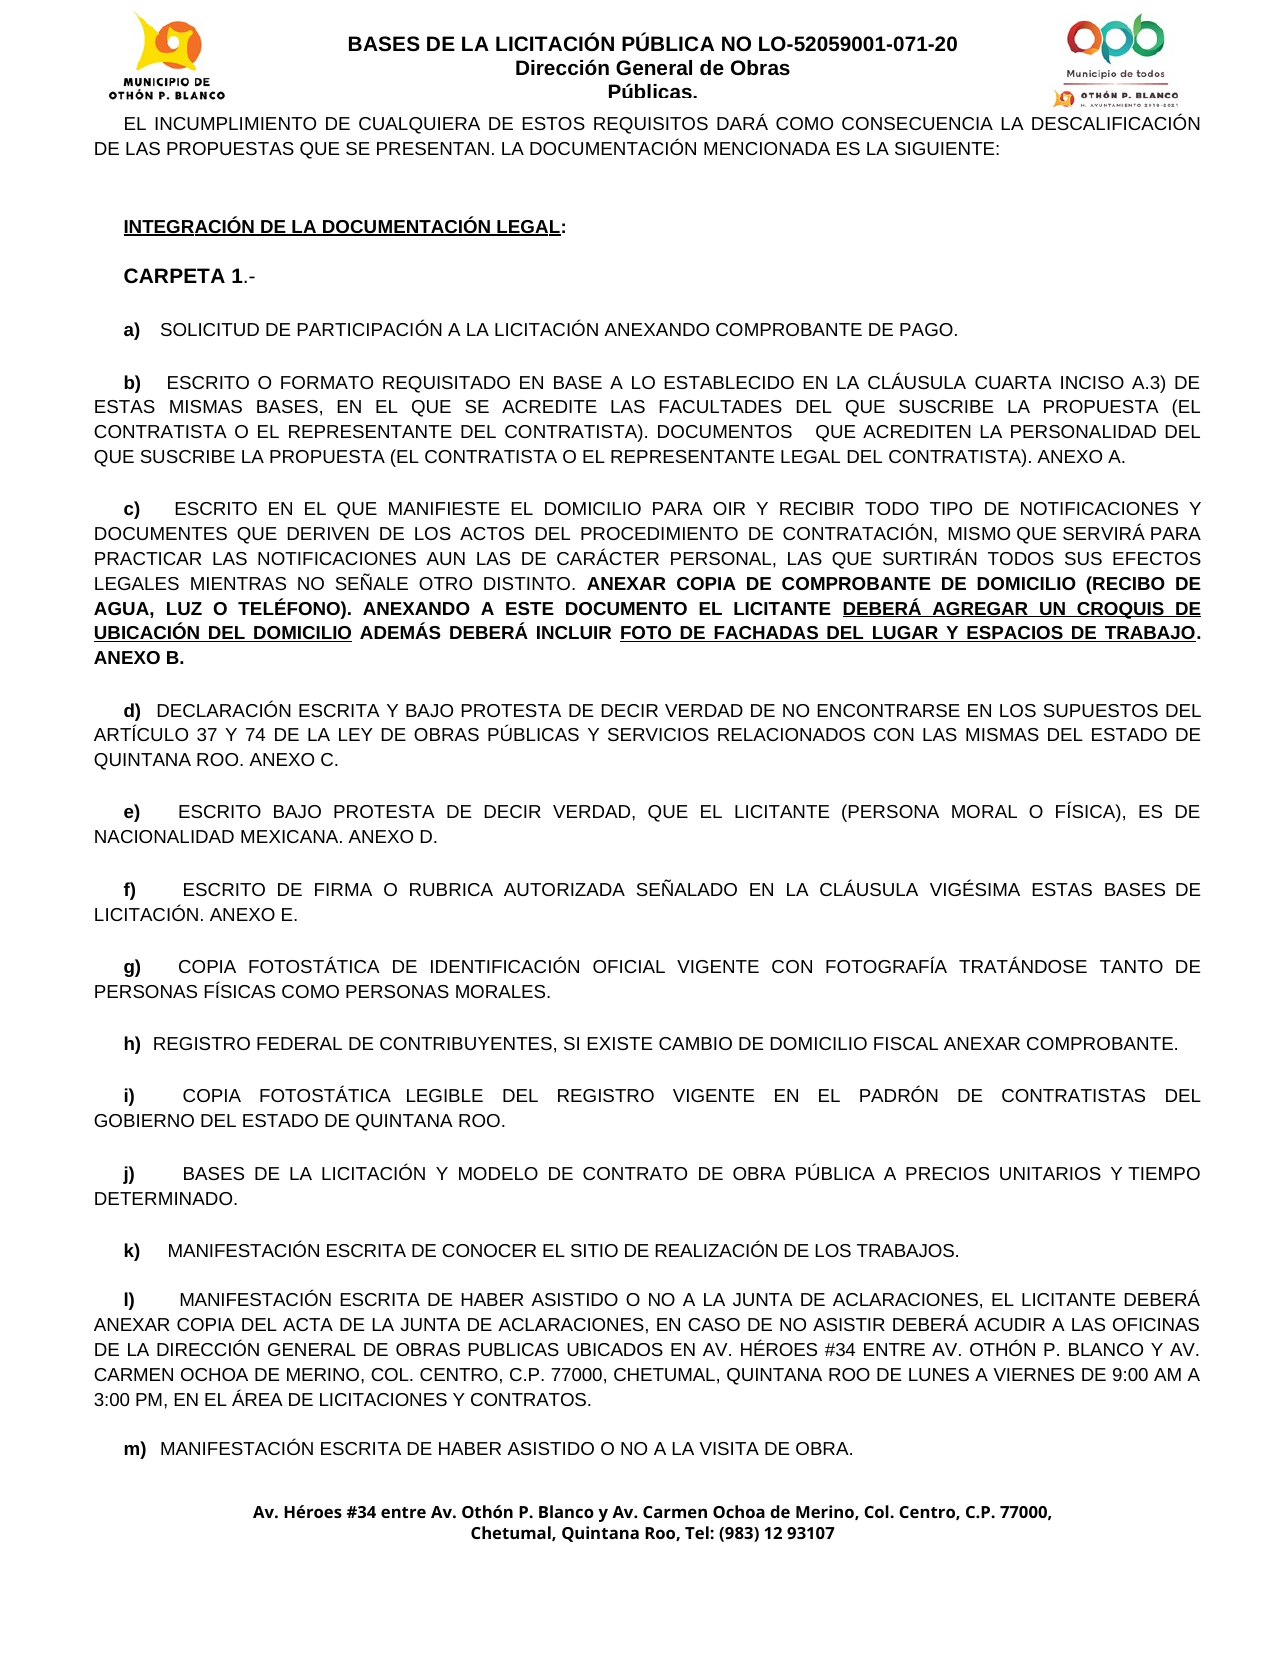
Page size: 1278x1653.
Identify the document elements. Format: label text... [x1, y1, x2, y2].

text b) ESCRITO O FORMATO REQUISITADO EN BASE A LO ESTABLECIDO EN LA CLÁUSULA CUARTA INCISO A.3) DE ESTAS MISMAS BASES, EN EL QUE SE ACREDITE LAS FACULTADES DEL QUE SUSCRIBE LA PROPUESTA (EL CONTRATISTA O EL REPRESENTANTE DEL CONTRATISTA). DOCUMENTOS QUE ACREDITEN LA PERSONALIDAD DEL QUE SUSCRIBE LA PROPUESTA (EL CONTRATISTA O EL REPRESENTANTE LEGAL DEL CONTRATISTA). ANEXO A. [94, 371, 1201, 467]
text j) BASES DE LA LICITACIÓN Y MODELO DE CONTRATO DE OBRA PÚBLICA A PRECIOS UNITARIOS Y TIEMPO DETERMINADO. [94, 1162, 1201, 1209]
text f) ESCRITO DE FIRMA O RUBRICA AUTORIZADA SEÑALADO EN LA CLÁUSULA VIGÉSIMA ESTAS BASES DE LICITACIÓN. ANEXO E. [94, 878, 1201, 925]
text CARPETA 1.- [94, 264, 1201, 288]
text l) MANIFESTACIÓN ESCRITA DE HABER ASISTIDO O NO A LA JUNTA DE ACLARACIONES, EL LICITANTE DEBERÁ ANEXAR COPIA DEL ACTA DE LA JUNTA DE ACLARACIONES, EN CASO DE NO ASISTIR DEBERÁ ACUDIR A LAS OFICINAS DE LA DIRECCIÓN GENERAL DE OBRAS PUBLICAS UBICADOS EN AV. HÉROES #34 ENTRE AV. OTHÓN P. BLANCO Y AV. CARMEN OCHOA DE MERINO, COL. CENTRO, C.P. 77000, CHETUMAL, QUINTANA ROO DE LUNES A VIERNES DE 9:00 AM A 3:00 PM, EN EL ÁREA DE LICITACIONES Y CONTRATOS. [94, 1289, 1201, 1410]
text m) MANIFESTACIÓN ESCRITA DE HABER ASISTIDO O NO A LA VISITA DE OBRA. [94, 1438, 1201, 1459]
text e) ESCRITO BAJO PROTESTA DE DECIR VERDAD, QUE EL LICITANTE (PERSONA MORAL O FÍSICA), ES DE NACIONALIDAD MEXICANA. ANEXO D. [94, 801, 1201, 848]
text c) ESCRITO EN EL QUE MANIFIESTE EL DOMICILIO PARA OIR Y RECIBIR TODO TIPO DE NOTIFICACIONES Y DOCUMENTES QUE DERIVEN DE LOS ACTOS DEL PROCEDIMIENTO DE CONTRATACIÓN, MISMO QUE SERVIRÁ PARA PRACTICAR LAS NOTIFICACIONES AUN LAS DE CARÁCTER PERSONAL, LAS QUE SURTIRÁN TODOS SUS EFECTOS LEGALES MIENTRAS NO SEÑALE OTRO DISTINTO. ANEXAR COPIA DE COMPROBANTE DE DOMICILIO (RECIBO DE AGUA, LUZ O TELÉFONO). ANEXANDO A ESTE DOCUMENTO EL LICITANTE DEBERÁ AGREGAR UN CROQUIS DE UBICACIÓN DEL DOMICILIO ADEMÁS DEBERÁ INCLUIR FOTO DE FACHADAS DEL LUGAR Y ESPACIOS DE TRABAJO. ANEXO B. [94, 498, 1201, 668]
text h) REGISTRO FEDERAL DE CONTRIBUYENTES, SI EXISTE CAMBIO DE DOMICILIO FISCAL ANEXAR COMPROBANTE. [94, 1033, 1201, 1054]
text g) COPIA FOTOSTÁTICA DE IDENTIFICACIÓN OFICIAL VIGENTE CON FOTOGRAFÍA TRATÁNDOSE TANTO DE PERSONAS FÍSICAS COMO PERSONAS MORALES. [94, 956, 1201, 1002]
picture [104, 0, 237, 112]
picture [1049, 13, 1192, 112]
text EL INCUMPLIMIENTO DE CUALQUIERA DE ESTOS REQUISITOS DARÁ COMO CONSECUENCIA LA DESCALIFICACIÓN DE LAS PROPUESTAS QUE SE PRESENTAN. LA DOCUMENTACIÓN MENCIONADA ES LA SIGUIENTE: [94, 112, 1201, 159]
text INTEGRACIÓN DE LA DOCUMENTACIÓN LEGAL: [94, 214, 1201, 237]
text d) DECLARACIÓN ESCRITA Y BAJO PROTESTA DE DECIR VERDAD DE NO ENCONTRARSE EN LOS SUPUESTOS DEL ARTÍCULO 37 Y 74 DE LA LEY DE OBRAS PÚBLICAS Y SERVICIOS RELACIONADOS CON LAS MISMAS DEL ESTADO DE QUINTANA ROO. ANEXO C. [94, 699, 1201, 771]
text k) MANIFESTACIÓN ESCRITA DE CONOCER EL SITIO DE REALIZACIÓN DE LOS TRABAJOS. [94, 1240, 1201, 1261]
text i) COPIA FOTOSTÁTICA LEGIBLE DEL REGISTRO VIGENTE EN EL PADRÓN DE CONTRATISTAS DEL GOBIERNO DEL ESTADO DE QUINTANA ROO. [94, 1085, 1201, 1132]
text a) SOLICITUD DE PARTICIPACIÓN A LA LICITACIÓN ANEXANDO COMPROBANTE DE PAGO. [94, 319, 1201, 341]
